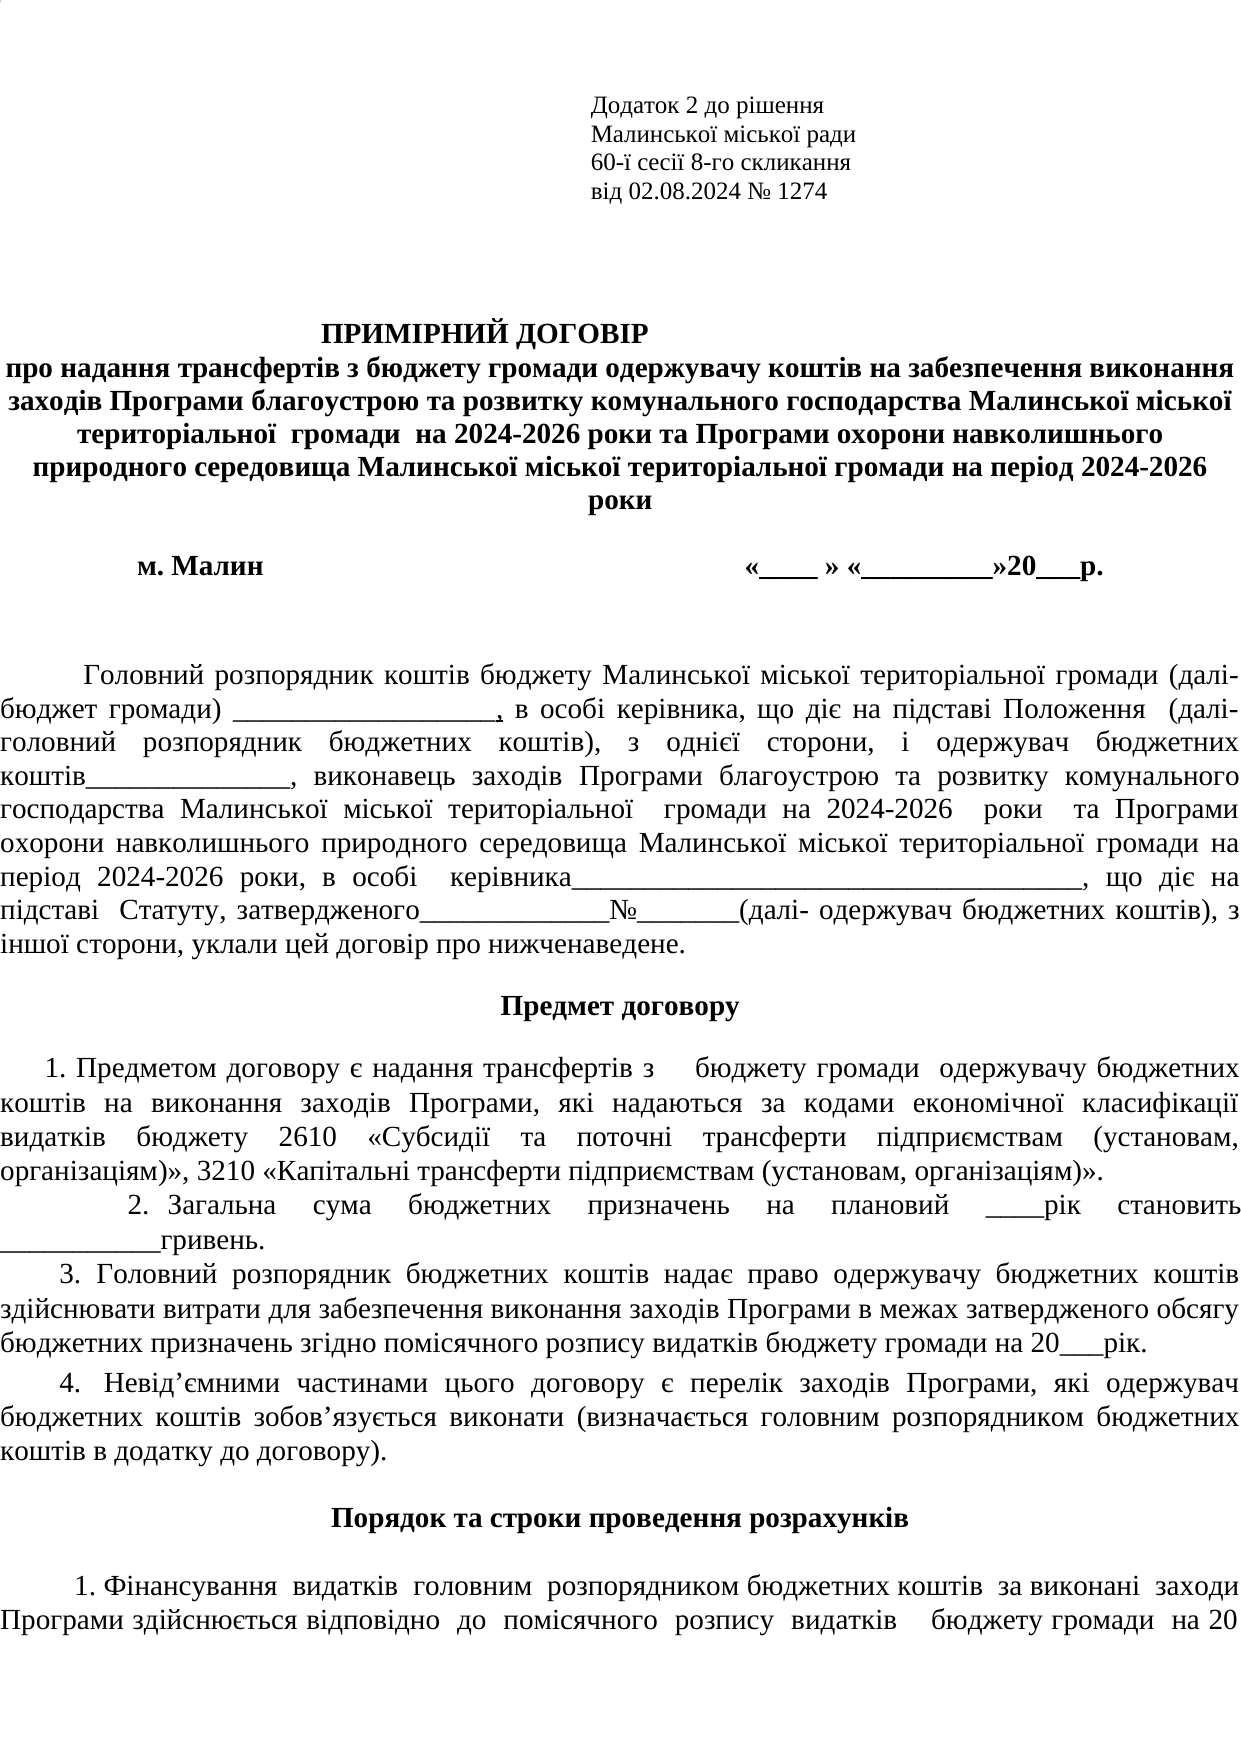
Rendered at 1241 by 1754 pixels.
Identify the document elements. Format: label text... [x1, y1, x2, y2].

text від 02.08.2024 № 1274 [591, 176, 1240, 205]
text м. Малин «____ » «_________»20___р. [0, 516, 1240, 582]
text ПРИМІРНИЙ ДОГОВІР [89, 317, 1240, 351]
text Малинської міської ради [591, 119, 1240, 147]
text Порядок та строки проведення розрахунків [0, 1501, 1240, 1535]
text 1. Предметом договору є надання трансфертів з бюджету громади одержувачу бюджетних коштів на виконання заходів Програми, які надаються за кодами економічної класифікації видатків бюджету 2610 «Субсидії та поточні трансферти підприємствам (установам, організаціям)», 3210 «Капітальні трансферти підприємствам (установам, організаціям)». [0, 1051, 1240, 1187]
text 60-ї сесії 8-го скликання [591, 147, 1240, 176]
text 2. Загальна сума бюджетних призначень на плановий ____рік становить ___________гривень. [0, 1187, 1240, 1256]
text Головний розпорядник коштів бюджету Малинської міської територіальної громади (далі- бюджет громади) __________________, в особі керівника, що діє на підставі Положення (далі- головний розпорядник бюджетних коштів), з однієї сторони, і одержувач бюджетних коштів______________, виконавець заходів Програми благоустрою та розвитку комунального господарства Малинської міської територіальної громади на 2024-2026 роки та Програми охорони навколишнього природного середовища Малинської міської територіальної громади на період 2024-2026 роки, в особі керівника___________________________________, що діє на підставі Статуту, затвердженого_____________№_______(далі- одержувач бюджетних коштів), з іншої сторони, уклали цей договір про нижченаведене. [0, 657, 1240, 959]
text про надання трансфертів з бюджету громади одержувачу коштів на забезпечення виконання заходів Програми благоустрою та розвитку комунального господарства Малинської міської територіальної громади на 2024-2026 роки та Програми охорони навколишнього природного середовища Малинської міської територіальної громади на період 2024-2026 роки [0, 351, 1240, 516]
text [0, 1568, 1240, 1636]
list Головний розпорядник бюджетних коштів надає право одержувачу бюджетних коштів здійснювати витрати для забезпечення виконання заходів Програми в межах затвердженого обсягу бюджетних призначень згідно помісячного розпису видатків бюджету громади на 20___рік. [0, 1256, 1240, 1359]
list Невід’ємними частинами цього договору є перелік заходів Програми, які одержувач бюджетних коштів зобов’язується виконати (визначається головним розпорядником бюджетних коштів в додатку до договору). [0, 1366, 1240, 1467]
text Предмет договору [0, 992, 1240, 1022]
text Додаток 2 до рішення [591, 90, 1240, 119]
